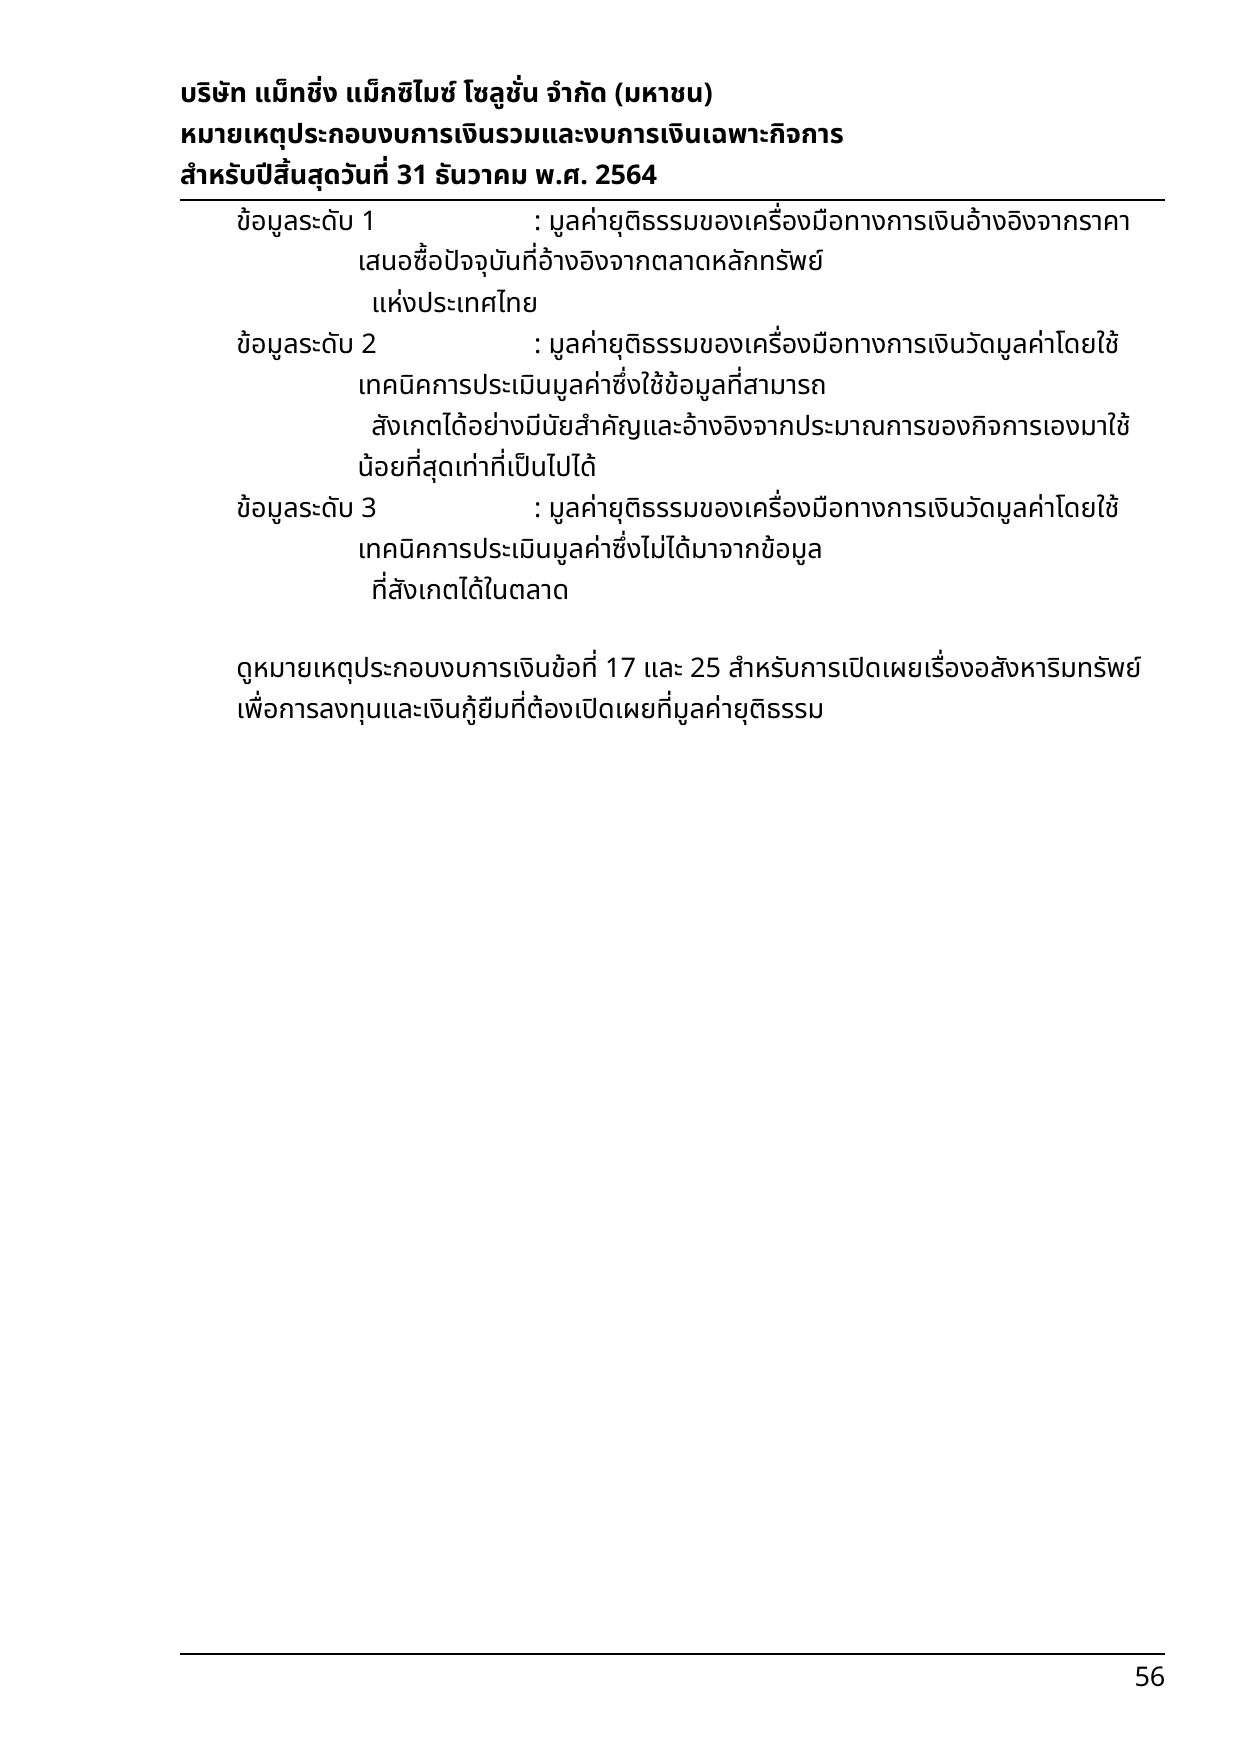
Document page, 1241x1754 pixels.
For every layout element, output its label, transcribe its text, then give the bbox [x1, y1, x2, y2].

list ข้อมูลระดับ 1 : มูลค่ายุติธรรมของเครื่องมือทางการเงินอ้างอิงจากราคาเสนอซื้อปัจจุบันที่อ้างอิงจากตลาดหลักทรัพย์ แห่งประเทศไทย [236, 201, 1165, 324]
list ข้อมูลระดับ 2 : มูลค่ายุติธรรมของเครื่องมือทางการเงินวัดมูลค่าโดยใช้เทคนิคการประเมินมูลค่าซึ่งใช้ข้อมูลที่สามารถ สังเกตได้อย่างมีนัยสำคัญและอ้างอิงจากประมาณการของกิจการเองมาใช้น้อยที่สุดเท่าที่เป็นไปได้ [236, 324, 1165, 488]
list ข้อมูลระดับ 3 : มูลค่ายุติธรรมของเครื่องมือทางการเงินวัดมูลค่าโดยใช้เทคนิคการประเมินมูลค่าซึ่งไม่ได้มาจากข้อมูล ที่สังเกตได้ในตลาด [236, 488, 1165, 612]
list ดูหมายเหตุประกอบงบการเงินข้อที่ 17 และ 25 สำหรับการเปิดเผยเรื่องอสังหาริมทรัพย์เพื่อการลงทุนและเงินกู้ยืมที่ต้องเปิดเผยที่มูลค่ายุติธรรม [236, 648, 1165, 731]
